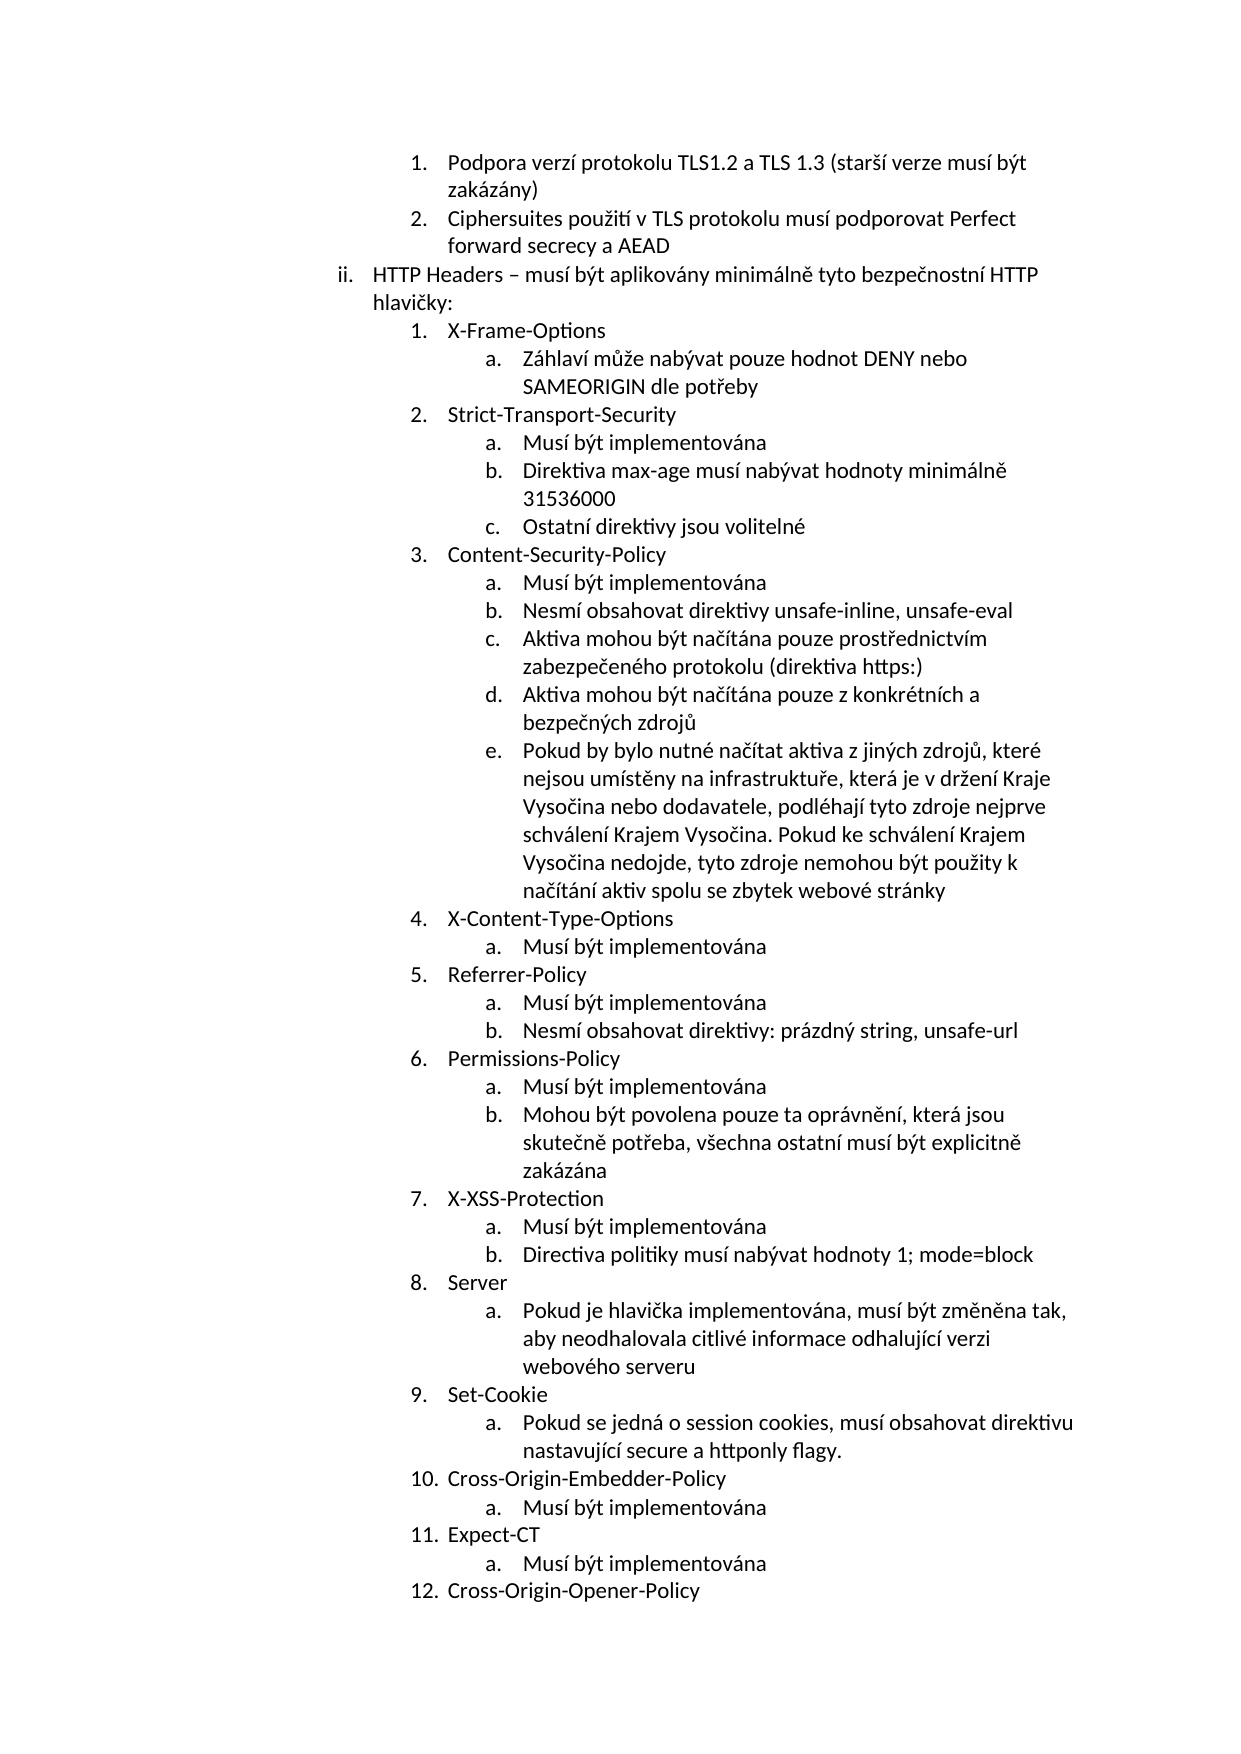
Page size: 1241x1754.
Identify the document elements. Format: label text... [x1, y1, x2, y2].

list Referrer-Policy [410, 960, 1093, 988]
list Ciphersuites použití v TLS protokolu musí podporovat Perfect forward secrecy a AEAD [410, 204, 1093, 260]
list Server [410, 1268, 1093, 1296]
list Aktiva mohou být načítána pouze prostřednictvím zabezpečeného protokolu (direktiva https:) [485, 624, 1093, 680]
list Directiva politiky musí nabývat hodnoty 1; mode=block [485, 1240, 1093, 1268]
list X-Content-Type-Options [410, 904, 1093, 932]
list Podpora verzí protokolu TLS1.2 a TLS 1.3 (starší verze musí být zakázány) [410, 148, 1093, 204]
list Ostatní direktivy jsou volitelné [485, 512, 1093, 540]
list Direktiva max-age musí nabývat hodnoty minimálně 31536000 [485, 456, 1093, 512]
list Musí být implementována [485, 1549, 1093, 1577]
list Musí být implementována [485, 1072, 1093, 1100]
list Mohou být povolena pouze ta oprávnění, která jsou skutečně potřeba, všechna ostatní musí být explicitně zakázána [485, 1100, 1093, 1184]
list Content-Security-Policy [410, 540, 1093, 568]
list Cross-Origin-Embedder-Policy [410, 1464, 1093, 1493]
list Musí být implementována [485, 988, 1093, 1016]
list Pokud je hlavička implementována, musí být změněna tak, aby neodhalovala citlivé informace odhalující verzi webového serveru [485, 1296, 1093, 1381]
list Záhlaví může nabývat pouze hodnot DENY nebo SAMEORIGIN dle potřeby [485, 344, 1093, 400]
list Pokud se jedná o session cookies, musí obsahovat direktivu nastavující secure a httponly flagy. [485, 1408, 1093, 1464]
list Permissions-Policy [410, 1044, 1093, 1072]
list Musí být implementována [485, 1212, 1093, 1240]
list Musí být implementována [485, 428, 1093, 456]
list Expect-CT [410, 1521, 1093, 1549]
list Set-Cookie [410, 1381, 1093, 1408]
list Pokud by bylo nutné načítat aktiva z jiných zdrojů, které nejsou umístěny na infrastruktuře, která je v držení Kraje Vysočina nebo dodavatele, podléhají tyto zdroje nejprve schválení Krajem Vysočina. Pokud ke schválení Krajem Vysočina nedojde, tyto zdroje nemohou být použity k načítání aktiv spolu se zbytek webové stránky [485, 736, 1093, 904]
list Musí být implementována [485, 1493, 1093, 1521]
list X-XSS-Protection [410, 1184, 1093, 1212]
list Cross-Origin-Opener-Policy [410, 1577, 1093, 1605]
list Nesmí obsahovat direktivy: prázdný string, unsafe-url [485, 1016, 1093, 1044]
list Aktiva mohou být načítána pouze z konkrétních a bezpečných zdrojů [485, 680, 1093, 736]
list Nesmí obsahovat direktivy unsafe-inline, unsafe-eval [485, 596, 1093, 624]
list Musí být implementována [485, 568, 1093, 596]
list X-Frame-Options [410, 316, 1093, 344]
list Musí být implementována [485, 932, 1093, 960]
list Strict-Transport-Security [410, 400, 1093, 428]
list HTTP Headers – musí být aplikovány minimálně tyto bezpečnostní HTTP hlavičky: [354, 260, 1093, 316]
